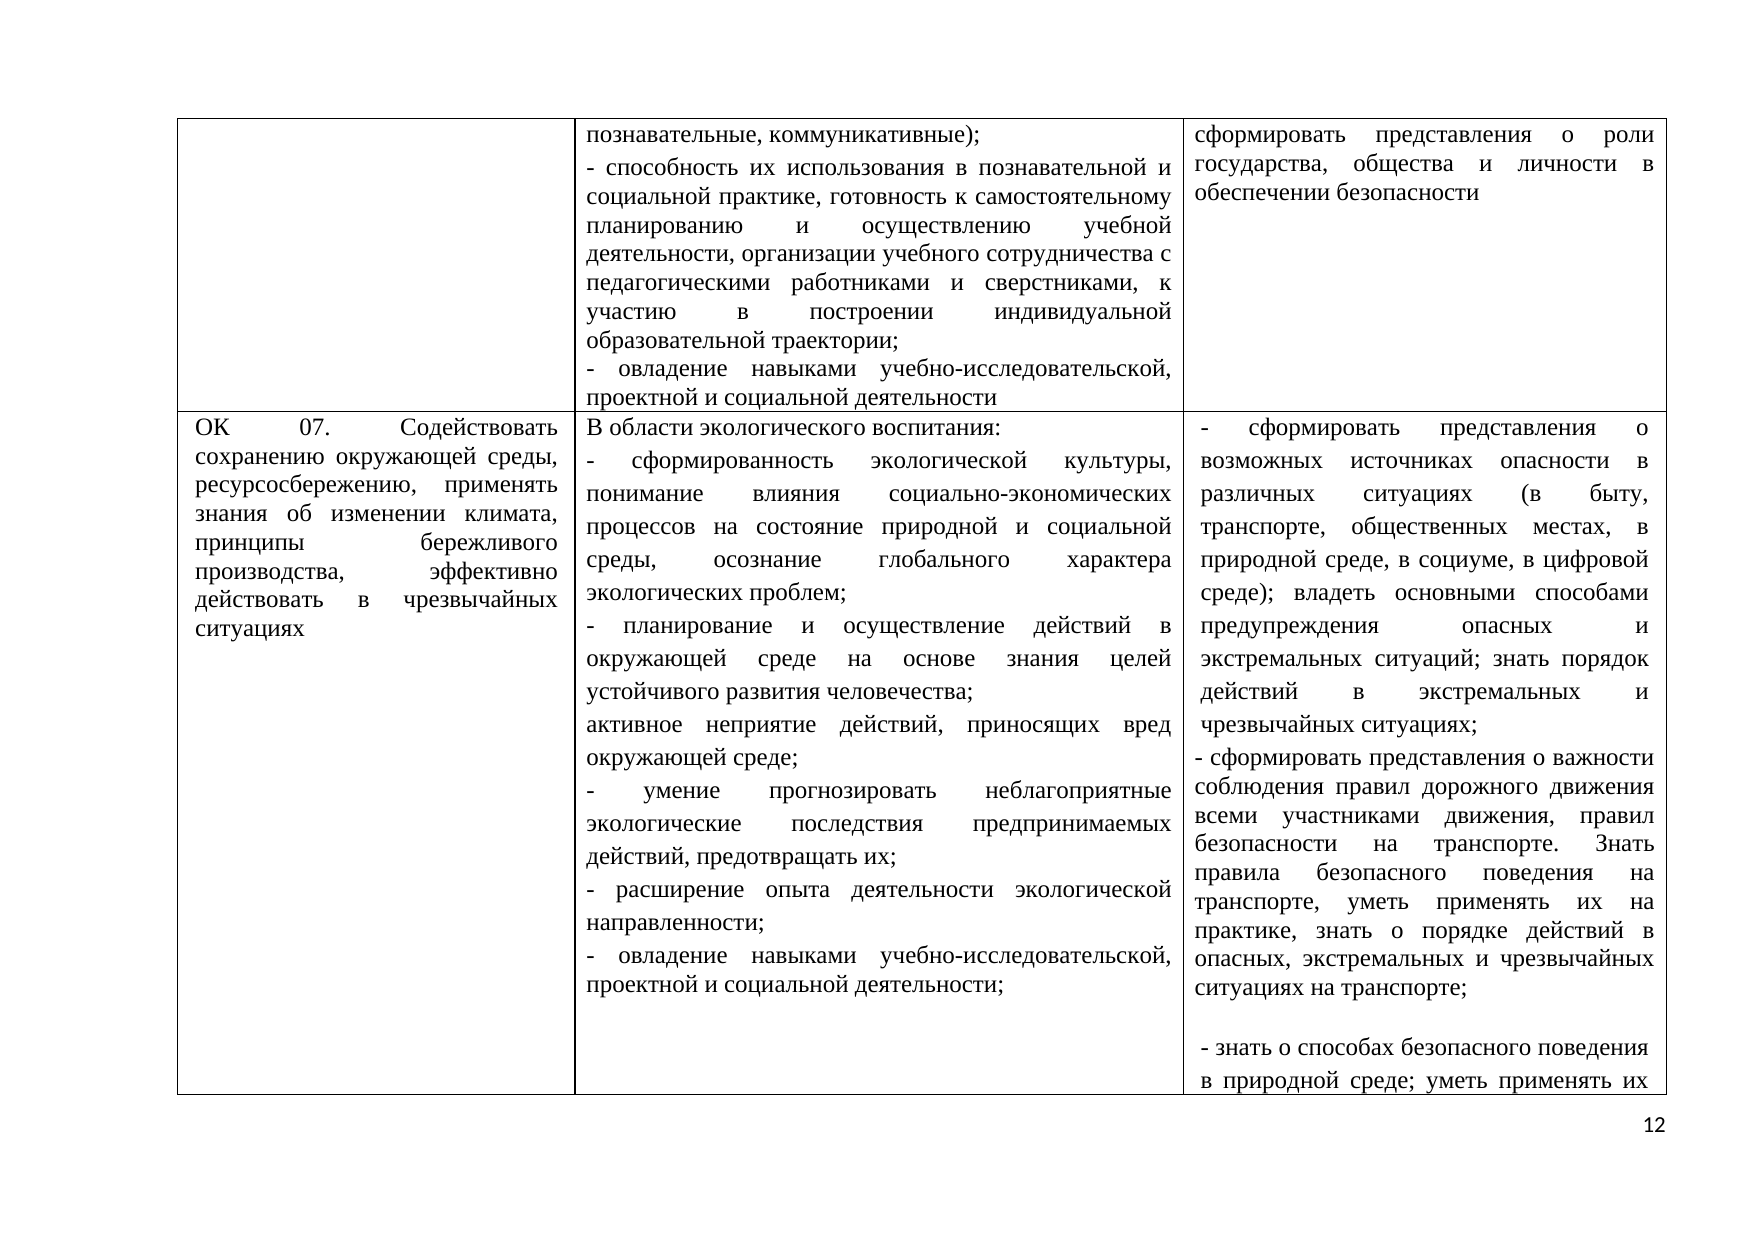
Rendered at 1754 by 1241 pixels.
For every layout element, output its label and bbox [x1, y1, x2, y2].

table_cell [576, 119, 1183, 411]
table_cell [1184, 412, 1666, 1094]
table_cell [178, 412, 574, 1094]
table_cell [178, 119, 574, 411]
table_cell [576, 412, 1183, 1094]
table_cell [1184, 119, 1666, 411]
